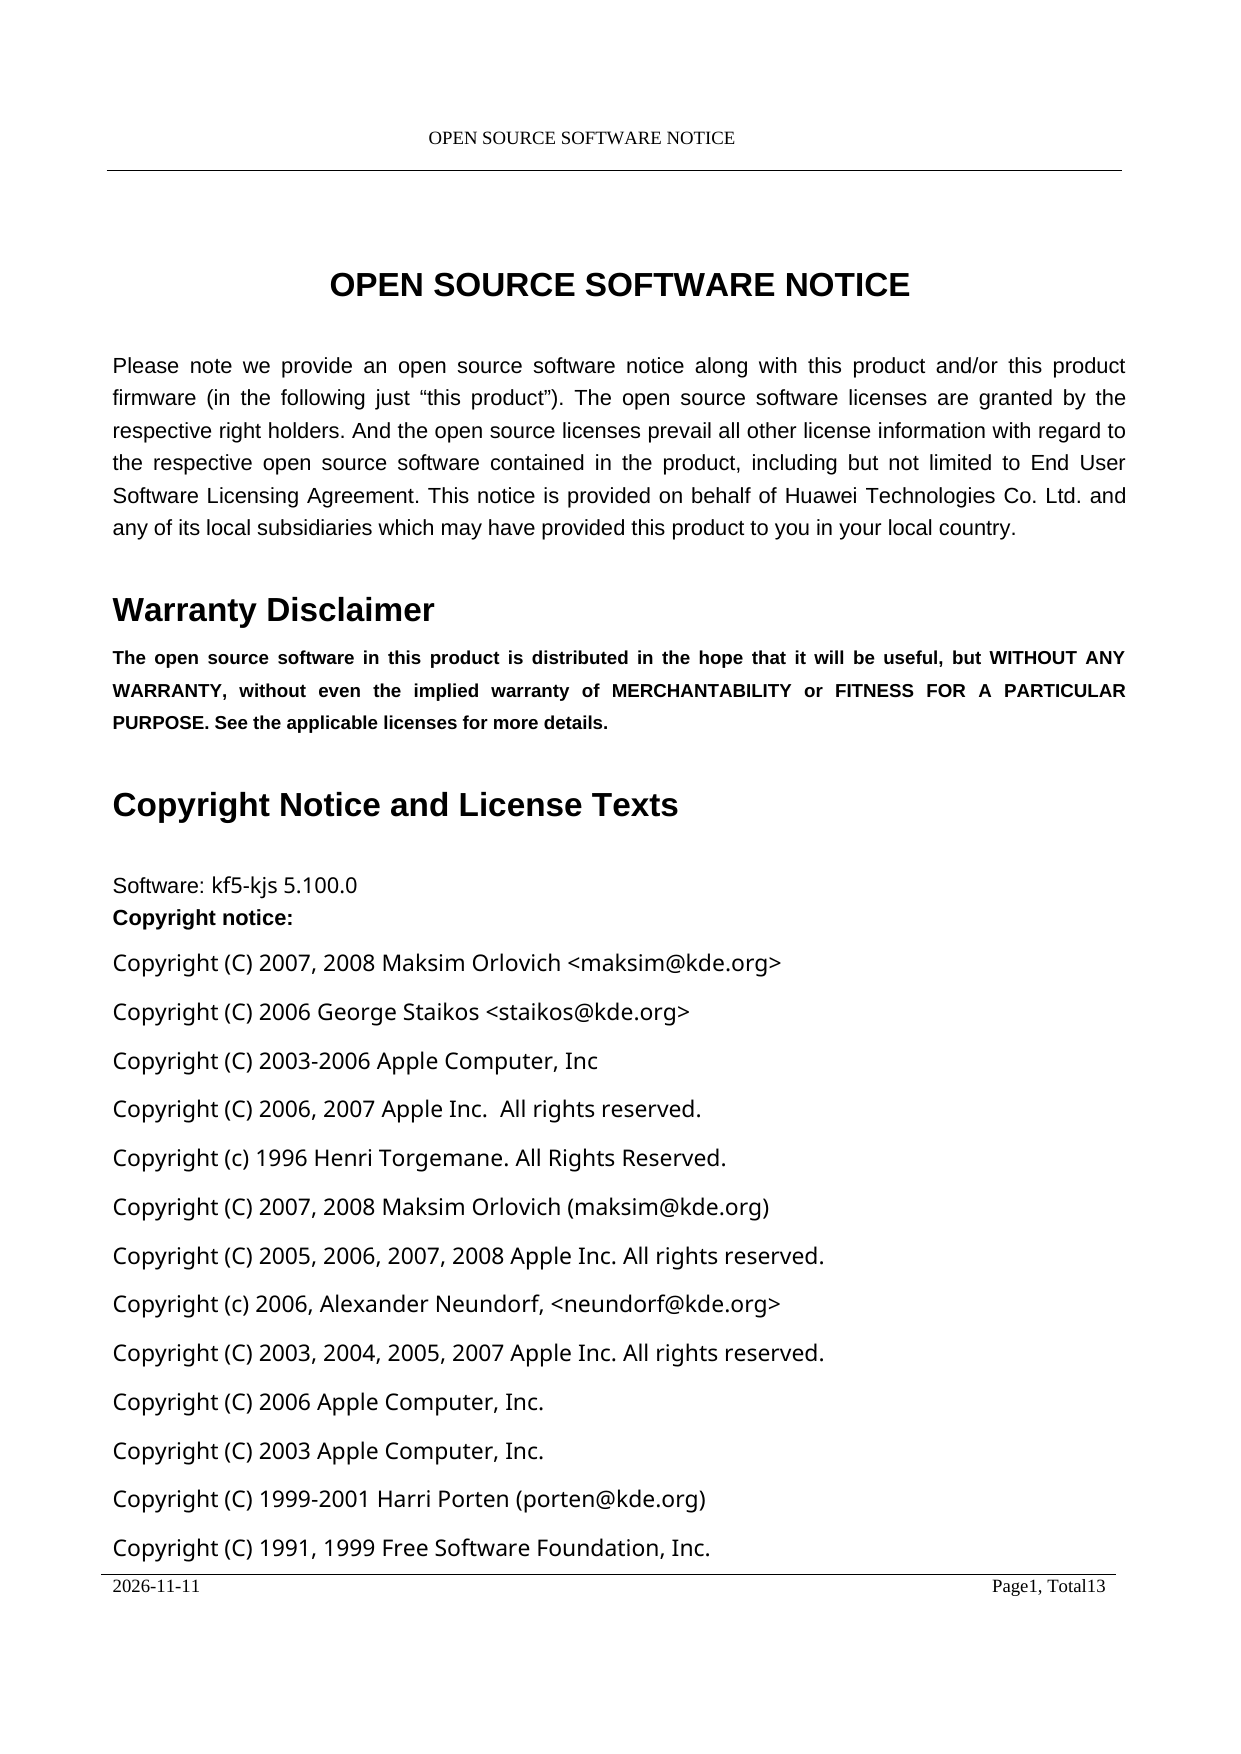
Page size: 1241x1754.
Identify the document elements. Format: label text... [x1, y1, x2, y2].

text Software: kf5-kjs 5.100.0 [112, 869, 1128, 901]
text Please note we provide an open source software notice along with this product and/or this product firmware (in the following just “this product”). The open source software licenses are granted by the respective right holders. And the open source licenses prevail all other license information with regard to the respective open source software contained in the product, including but not limited to End User Software Licensing Agreement. This notice is provided on behalf of Huawei Technologies Co. Ltd. and any of its local subsidiaries which may have provided this product to you in your local country. [112, 349, 1128, 544]
text OPEN SOURCE SOFTWARE NOTICE [112, 251, 1128, 316]
text Copyright Notice and License Texts [112, 771, 1128, 836]
text Warranty Disclaimer [112, 576, 1128, 641]
text The open source software in this product is distributed in the hope that it will be useful, but WITHOUT ANY WARRANTY, without even the implied warranty of MERCHANTABILITY or FITNESS FOR A PARTICULAR PURPOSE. See the applicable licenses for more details. [112, 641, 1128, 739]
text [112, 947, 1128, 1564]
text Copyright notice: [112, 901, 1128, 934]
